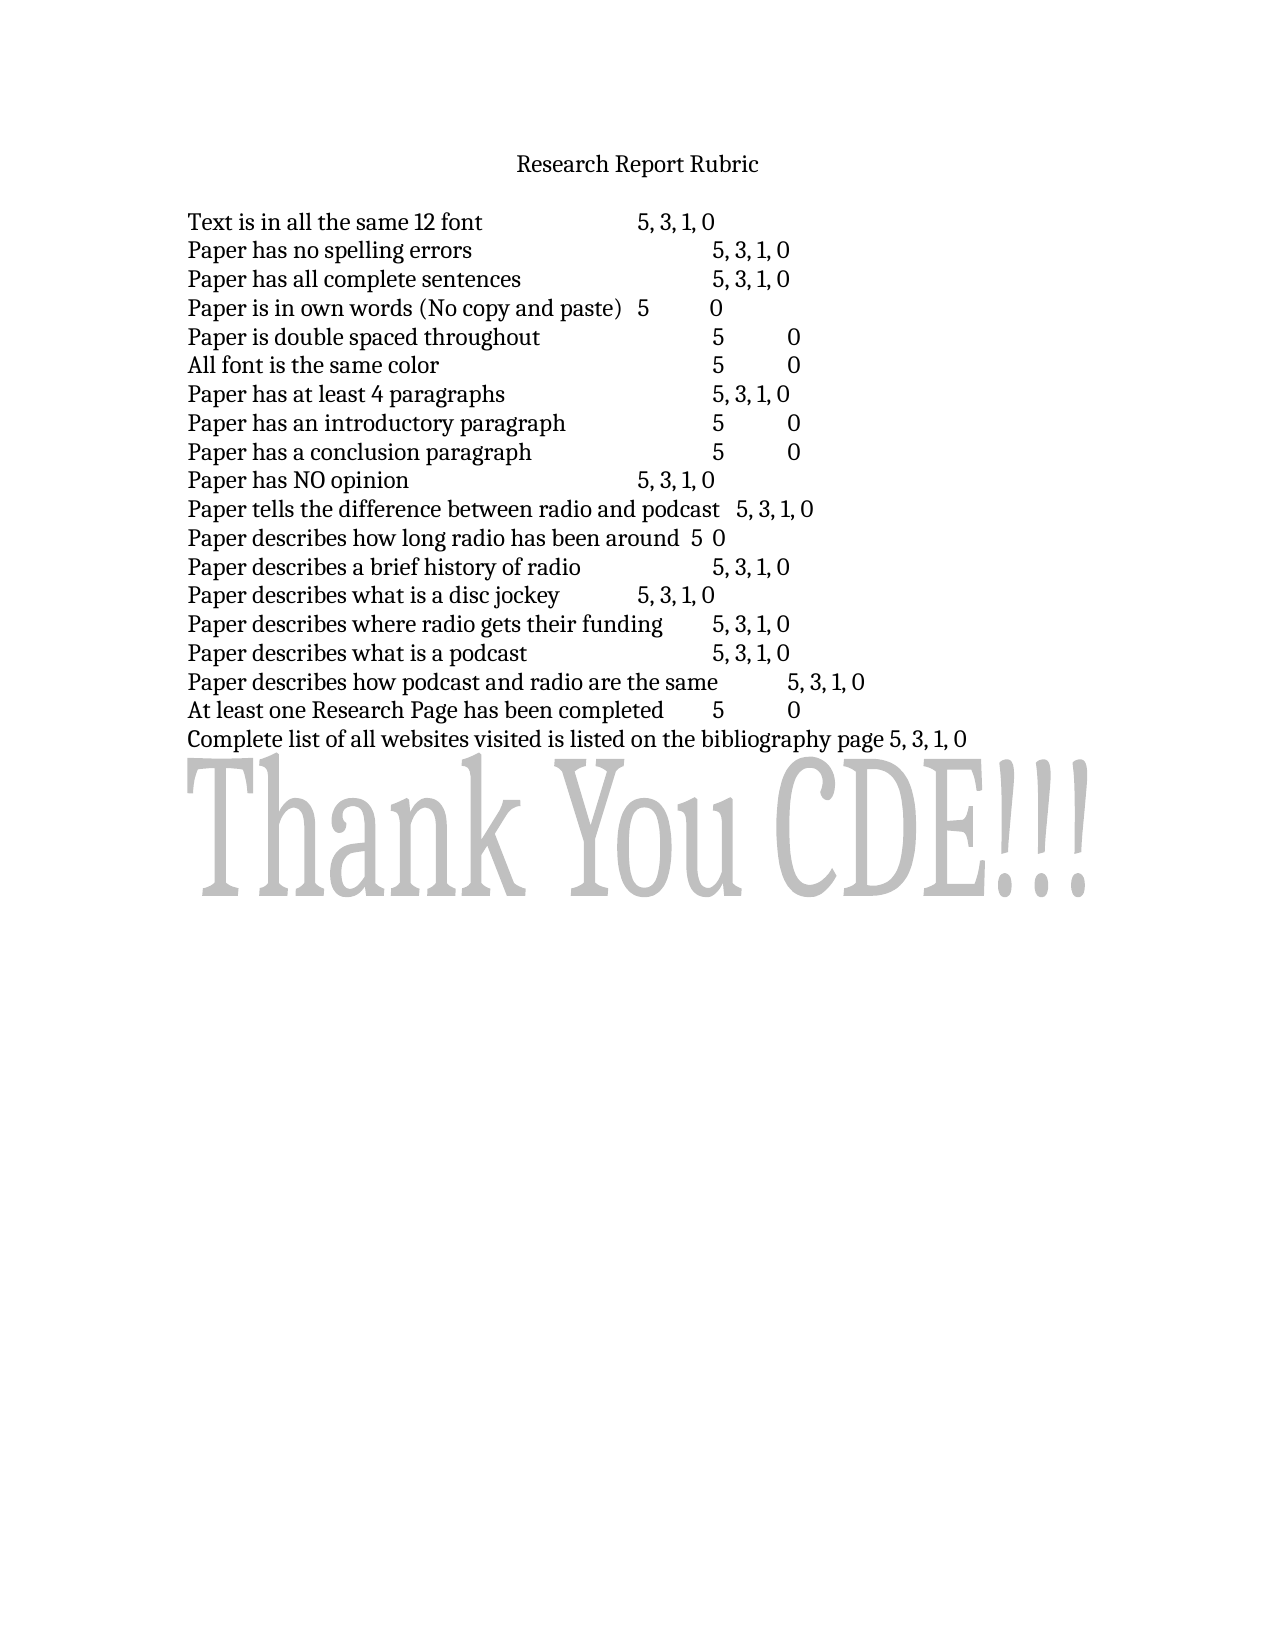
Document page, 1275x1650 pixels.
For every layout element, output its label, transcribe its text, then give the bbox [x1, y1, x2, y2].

text Paper describes how podcast and radio are the same 5, 3, 1, 0 [187, 667, 1087, 696]
text Paper describes what is a podcast 5, 3, 1, 0 [187, 639, 1087, 667]
text Paper is double spaced throughout 5 0 [187, 322, 1087, 351]
text Complete list of all websites visited is listed on the bibliography page 5, 3, 1, 0 [187, 725, 1087, 754]
text All font is the same color 5 0 [187, 351, 1087, 380]
text Paper describes what is a disc jockey 5, 3, 1, 0 [187, 581, 1087, 610]
text Paper has a conclusion paragraph 5 0 [187, 437, 1087, 466]
text Paper describes how long radio has been around 5 0 [187, 524, 1087, 552]
text Text is in all the same 12 font 5, 3, 1, 0 [187, 207, 1087, 236]
text Paper has at least 4 paragraphs 5, 3, 1, 0 [187, 380, 1087, 409]
text Paper tells the difference between radio and podcast 5, 3, 1, 0 [187, 495, 1087, 524]
text Paper describes where radio gets their funding 5, 3, 1, 0 [187, 610, 1087, 639]
text At least one Research Page has been completed 5 0 [187, 696, 1087, 725]
text Paper has NO opinion 5, 3, 1, 0 [187, 466, 1087, 495]
text Paper describes a brief history of radio 5, 3, 1, 0 [187, 552, 1087, 581]
text Paper is in own words (No copy and paste) 5 0 [187, 294, 1087, 322]
text Research Report Rubric [187, 150, 1087, 179]
text Paper has all complete sentences 5, 3, 1, 0 [187, 265, 1087, 294]
text Paper has no spelling errors 5, 3, 1, 0 [187, 236, 1087, 265]
text Paper has an introductory paragraph 5 0 [187, 409, 1087, 437]
